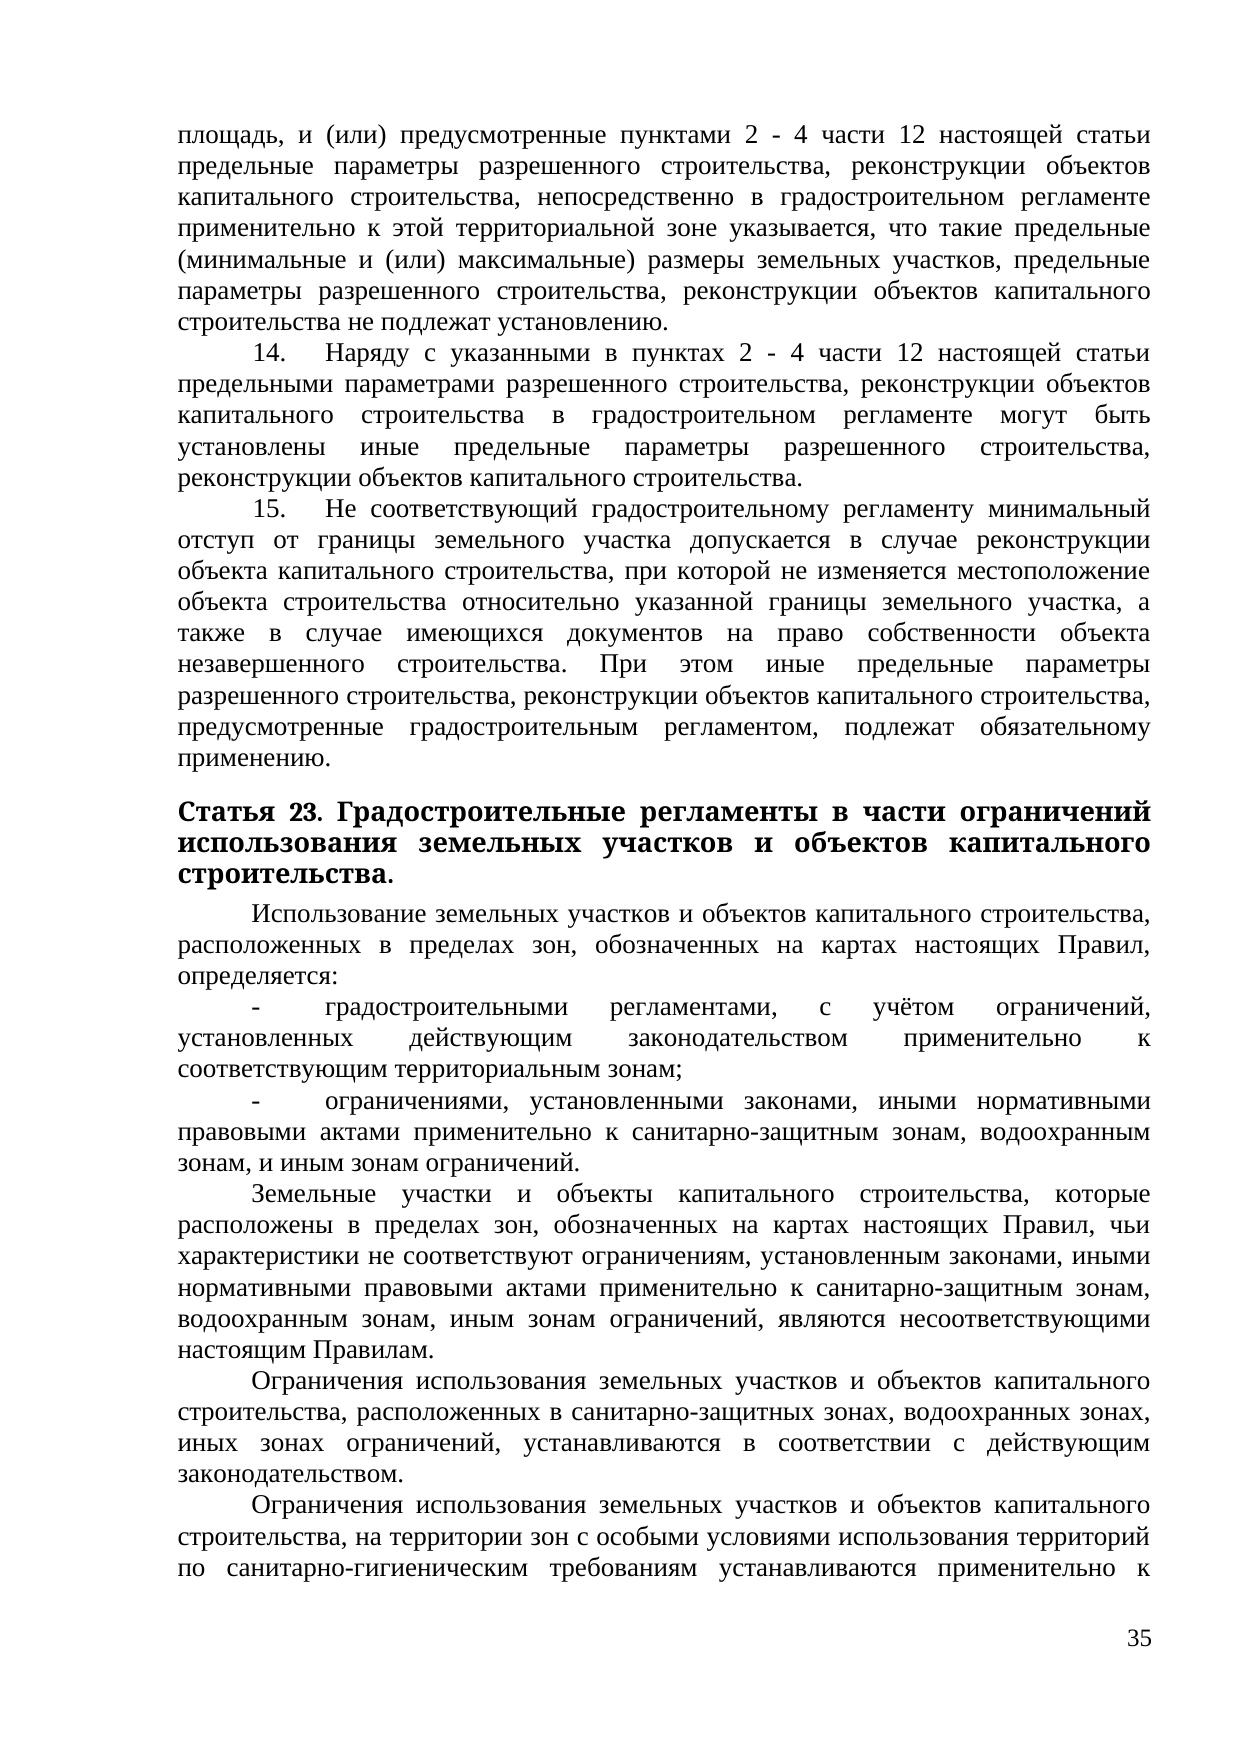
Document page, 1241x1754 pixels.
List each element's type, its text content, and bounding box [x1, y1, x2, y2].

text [177, 118, 1152, 336]
text Использование земельных участков и объектов капитального строительства, расположенных в пределах зон, обозначенных на картах настоящих Правил, определяется: [177, 897, 1152, 990]
text 14. Наряду с указанными в пунктах 2 - 4 части 12 настоящей статьи предельными параметрами разрешенного строительства, реконструкции объектов капитального строительства в градостроительном регламенте могут быть установлены иные предельные параметры разрешенного строительства, реконструкции объектов капитального строительства. [177, 336, 1152, 492]
text - ограничениями, установленными законами, иными нормативными правовыми актами применительно к санитарно-защитным зонам, водоохранным зонам, и иным зонам ограничений. [177, 1084, 1152, 1177]
subtitle Статья 23. Градостроительные регламенты в части ограничений использования земельных участков и объектов капитального строительства. [177, 797, 1152, 891]
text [177, 1489, 1152, 1582]
text Земельные участки и объекты капитального строительства, которые расположены в пределах зон, обозначенных на картах настоящих Правил, чьи характеристики не соответствуют ограничениям, установленным законами, иными нормативными правовыми актами применительно к санитарно-защитным зонам, водоохранным зонам, иным зонам ограничений, являются несоответствующими настоящим Правилам. [177, 1177, 1152, 1364]
text Ограничения использования земельных участков и объектов капитального строительства, расположенных в санитарно-защитных зонах, водоохранных зонах, иных зонах ограничений, устанавливаются в соответствии с действующим законодательством. [177, 1364, 1152, 1489]
text 15. Не соответствующий градостроительному регламенту минимальный отступ от границы земельного участка допускается в случае реконструкции объекта капитального строительства, при которой не изменяется местоположение объекта строительства относительно указанной границы земельного участка, а также в случае имеющихся документов на право собственности объекта незавершенного строительства. При этом иные предельные параметры разрешенного строительства, реконструкции объектов капитального строительства, предусмотренные градостроительным регламентом, подлежат обязательному применению. [177, 492, 1152, 772]
text - градостроительными регламентами, с учётом ограничений, установленных действующим законодательством применительно к соответствующим территориальным зонам; [177, 990, 1152, 1084]
